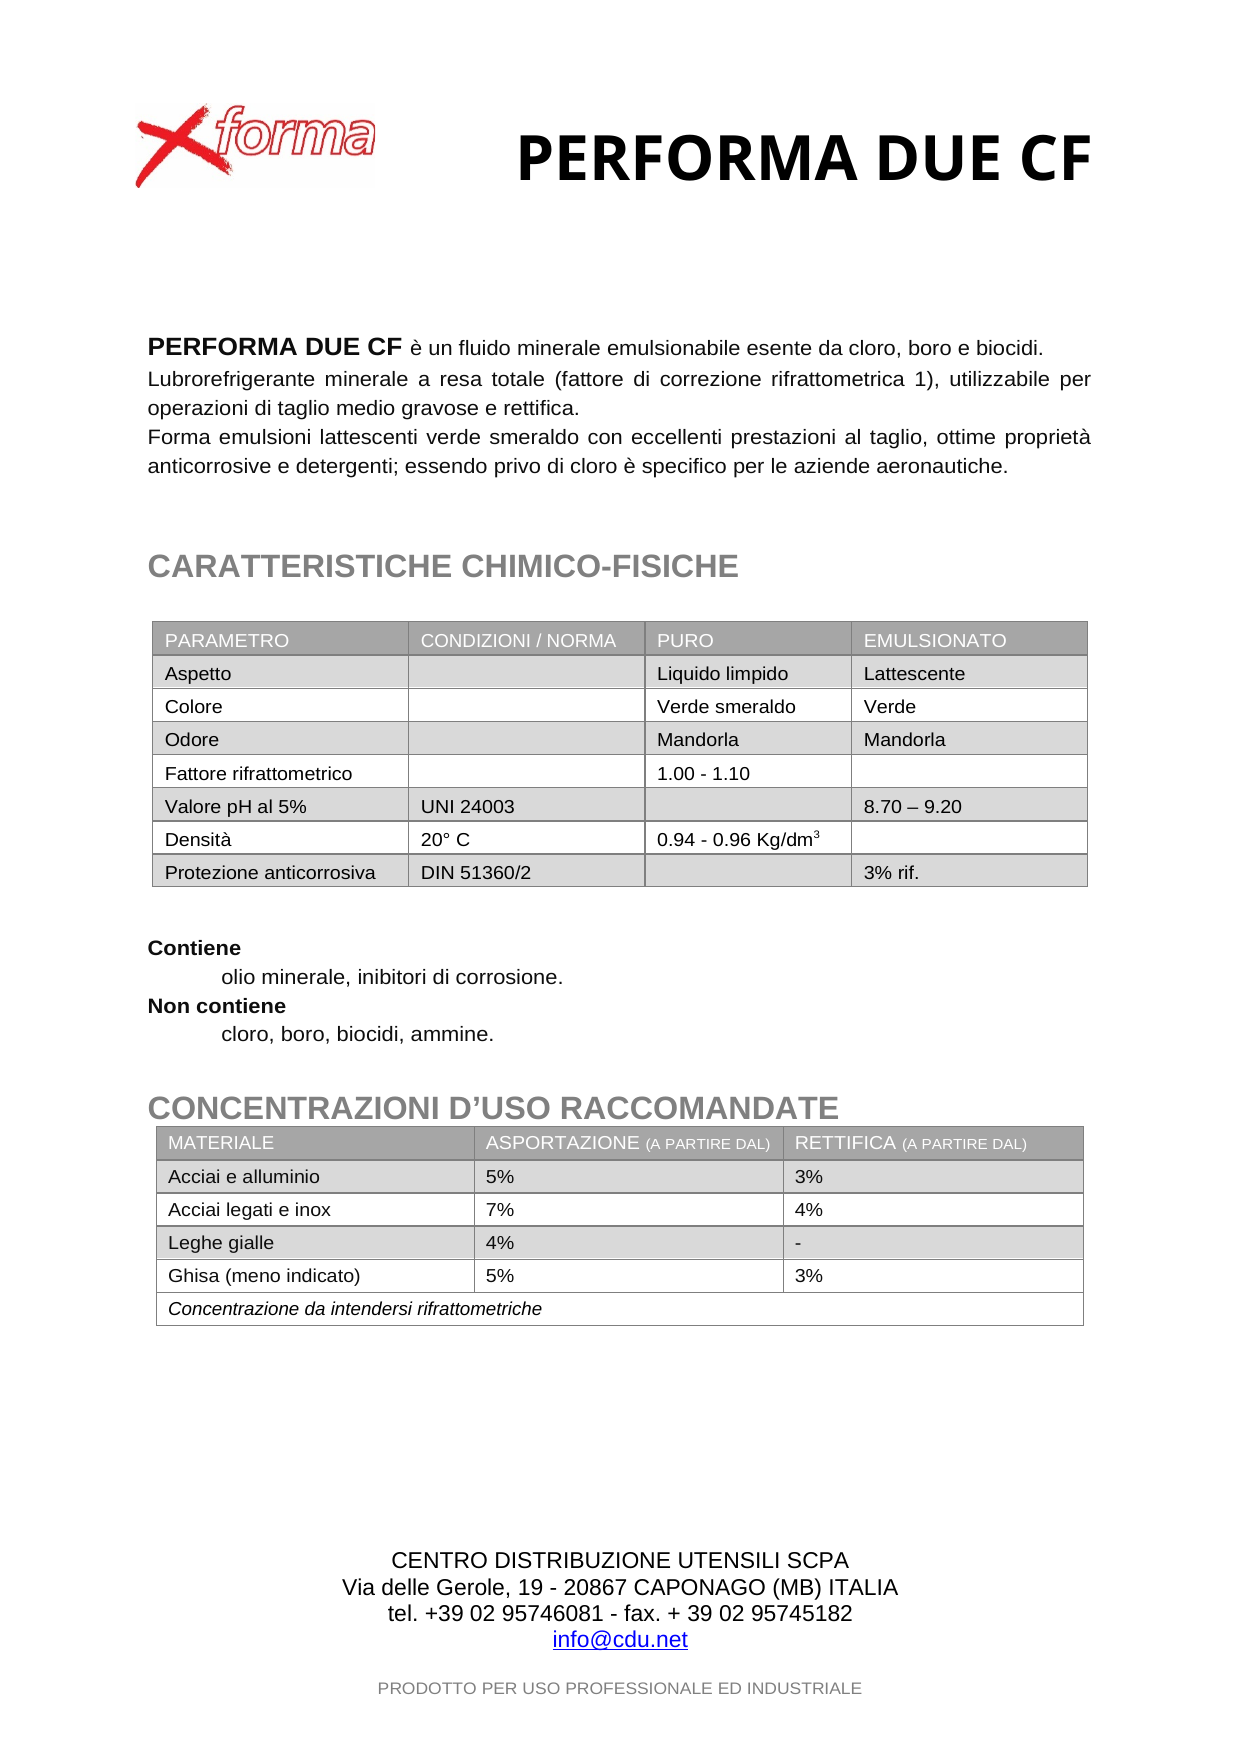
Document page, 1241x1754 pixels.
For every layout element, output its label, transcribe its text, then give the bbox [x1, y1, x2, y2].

table_cell Fattore rifrattometrico [153, 755, 408, 787]
table_cell [409, 722, 644, 754]
table_cell 4% [784, 1194, 1083, 1225]
table_cell UNI 24003 [409, 788, 644, 820]
table_cell [852, 755, 1087, 787]
table_cell [646, 788, 851, 820]
table_header PARAMETRO [153, 622, 408, 654]
table_cell DIN 51360/2 [409, 855, 644, 886]
table_cell [409, 689, 644, 721]
table_cell 4% [475, 1227, 783, 1258]
table_cell Valore pH al 5% [153, 788, 408, 820]
text olio minerale, inibitori di corrosione. [221, 965, 1105, 989]
table_cell Aspetto [153, 656, 408, 687]
subtitle CONCENTRAZIONI D’USO RACCOMANDATE [147, 1089, 1105, 1126]
table_cell Lattescente [852, 656, 1087, 687]
table_cell 3% rif. [852, 855, 1087, 886]
table_cell 7% [475, 1194, 783, 1225]
table_cell - [784, 1227, 1083, 1258]
table_header PURO [646, 622, 851, 654]
table_header ASPORTAZIONE (A PARTIRE DAL) [475, 1127, 783, 1159]
table_cell 3% [784, 1161, 1083, 1192]
table_cell Ghisa (meno indicato) [157, 1260, 474, 1292]
table_cell [852, 822, 1087, 853]
text Forma emulsioni lattescenti verde smeraldo con eccellenti prestazioni al taglio, ottime proprietà anticorrosive e detergenti; essendo privo di cloro è specifico per le aziende aeronautiche. [147, 425, 1093, 478]
table_cell Protezione anticorrosiva [153, 855, 408, 886]
table_header EMULSIONATO [852, 622, 1087, 654]
table_cell 0.94 - 0.96 Kg/dm3 [646, 822, 851, 853]
table_header CONDIZIONI / NORMA [409, 622, 644, 654]
table_cell Mandorla [646, 722, 851, 754]
table_header MATERIALE [157, 1127, 474, 1159]
table_cell Liquido limpido [646, 656, 851, 687]
table_cell [409, 755, 644, 787]
table_cell Concentrazione da intendersi rifrattometriche [157, 1293, 1083, 1325]
table_cell Leghe gialle [157, 1227, 474, 1258]
table_cell [646, 855, 851, 886]
table_header RETTIFICA (A PARTIRE DAL) [784, 1127, 1083, 1159]
table_cell Acciai e alluminio [157, 1161, 474, 1192]
table_cell 5% [475, 1161, 783, 1192]
table_cell 20° C [409, 822, 644, 853]
text PERFORMA DUE CF è un fluido minerale emulsionabile esente da cloro, boro e biocidi. [147, 332, 1093, 361]
subtitle Contiene [147, 936, 1105, 960]
table_cell 8.70 – 9.20 [852, 788, 1087, 820]
table_cell 5% [475, 1260, 783, 1292]
text cloro, boro, biocidi, ammine. [221, 1022, 1105, 1046]
table_cell Densità [153, 822, 408, 853]
table_cell 3% [784, 1260, 1083, 1292]
subtitle PERFORMA DUE CF [135, 114, 1093, 199]
picture [135, 103, 375, 188]
table_cell Mandorla [852, 722, 1087, 754]
table_cell Verde [852, 689, 1087, 721]
table_cell [409, 656, 644, 687]
subtitle Non contiene [147, 993, 1105, 1017]
table_cell Odore [153, 722, 408, 754]
table_cell Verde smeraldo [646, 689, 851, 721]
table_cell Colore [153, 689, 408, 721]
table_cell Acciai legati e inox [157, 1194, 474, 1225]
subtitle CARATTERISTICHE CHIMICO-FISICHE [147, 547, 1105, 584]
table_cell 1.00 - 1.10 [646, 755, 851, 787]
text Lubrorefrigerante minerale a resa totale (fattore di correzione rifrattometrica 1), utilizzabile per operazioni di taglio medio gravose e rettifica. [147, 367, 1093, 420]
